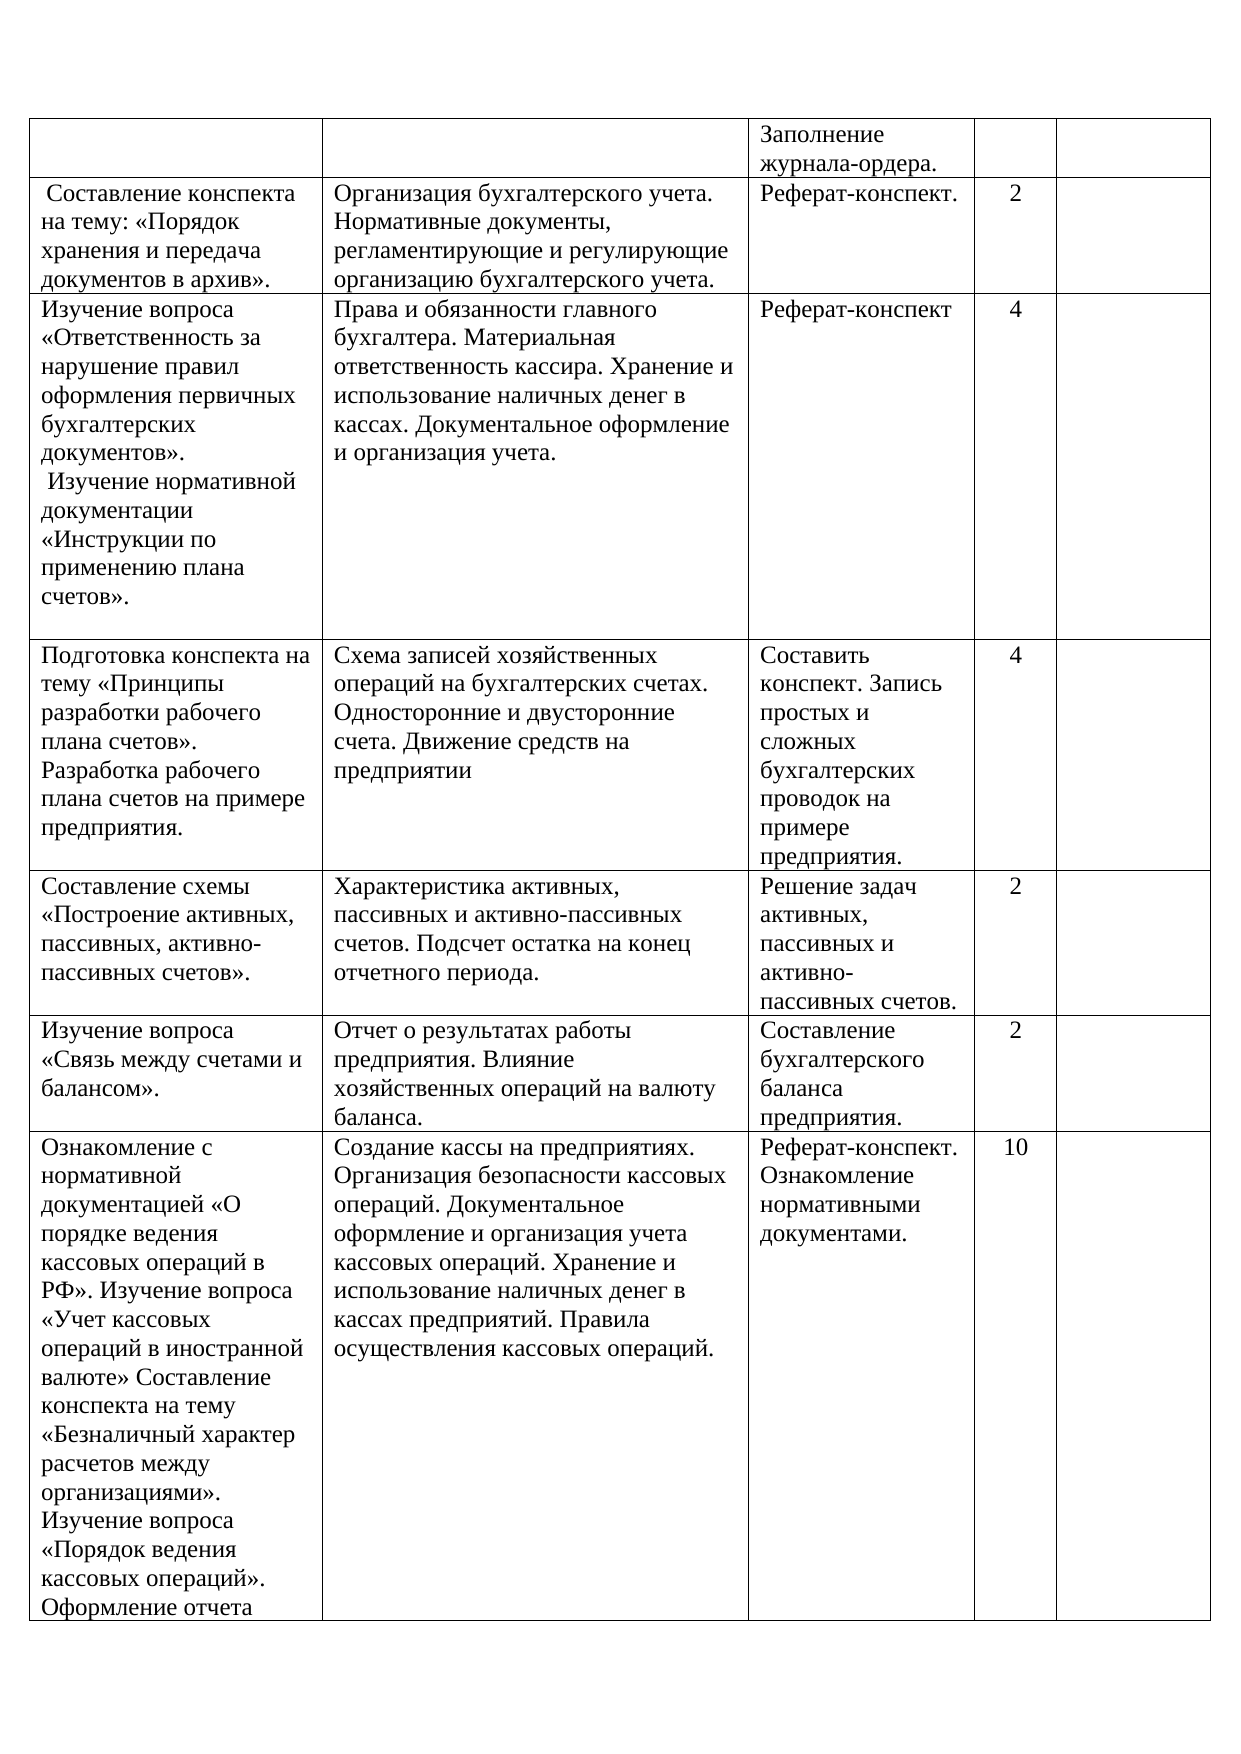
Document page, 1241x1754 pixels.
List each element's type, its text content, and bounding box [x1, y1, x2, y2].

table_cell 4 [975, 294, 1056, 639]
table_cell [1057, 178, 1210, 293]
table_cell [1057, 119, 1210, 177]
table_cell Отчет о результатах работы предприятия. Влияние хозяйственных операций на валюту баланса. [323, 1016, 748, 1131]
table_cell Составление бухгалтерского баланса предприятия. [749, 1016, 974, 1131]
table_cell 2 [975, 178, 1056, 293]
table_cell [1057, 294, 1210, 639]
table_cell 10 [975, 1132, 1056, 1620]
table_cell Изучение вопроса «Связь между счетами и балансом». [30, 1016, 322, 1131]
table_cell Характеристика активных, пассивных и активно-пассивных счетов. Подсчет остатка на конец отчетного периода. [323, 871, 748, 1014]
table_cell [323, 119, 748, 177]
table_cell Реферат-конспект. [749, 178, 974, 293]
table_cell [749, 1132, 974, 1620]
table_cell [30, 1132, 322, 1620]
table_cell Составление схемы «Построение активных, пассивных, активно-пассивных счетов». [30, 871, 322, 1014]
table_cell Схема записей хозяйственных операций на бухгалтерских счетах. Односторонние и двусторонние счета. Движение средств на предприятии [323, 640, 748, 870]
table_cell Организация бухгалтерского учета. Нормативные документы, регламентирующие и регулирующие организацию бухгалтерского учета. [323, 178, 748, 293]
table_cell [749, 119, 974, 177]
table_cell [1057, 871, 1210, 1014]
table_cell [323, 1132, 748, 1620]
table_cell Решение задач активных, пассивных и активно-пассивных счетов. [749, 871, 974, 1014]
table_cell Реферат-конспект [749, 294, 974, 639]
table_cell [1057, 1132, 1210, 1620]
table_cell 2 [975, 119, 1056, 177]
table_cell Права и обязанности главного бухгалтера. Материальная ответственность кассира. Хранение и использование наличных денег в кассах. Документальное оформление и организация учета. [323, 294, 748, 639]
table_cell Подготовка конспекта на тему «Принципы разработки рабочего плана счетов». Разработка рабочего плана счетов на примере предприятия. [30, 640, 322, 870]
table_cell Составление конспекта на тему: «Порядок хранения и передача документов в архив». [30, 178, 322, 293]
table_cell [1057, 640, 1210, 870]
table_cell 2 [975, 1016, 1056, 1131]
table_cell Изучение вопроса «Ответственность за нарушение правил оформления первичных бухгалтерских документов». Изучение нормативной документации «Инструкции по применению плана счетов». [30, 294, 322, 639]
table_cell Составить конспект. Запись простых и сложных бухгалтерских проводок на примере предприятия. [749, 640, 974, 870]
table_cell 4 [975, 640, 1056, 870]
table_cell 2 [975, 871, 1056, 1014]
table_cell [1057, 1016, 1210, 1131]
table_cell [30, 119, 322, 177]
